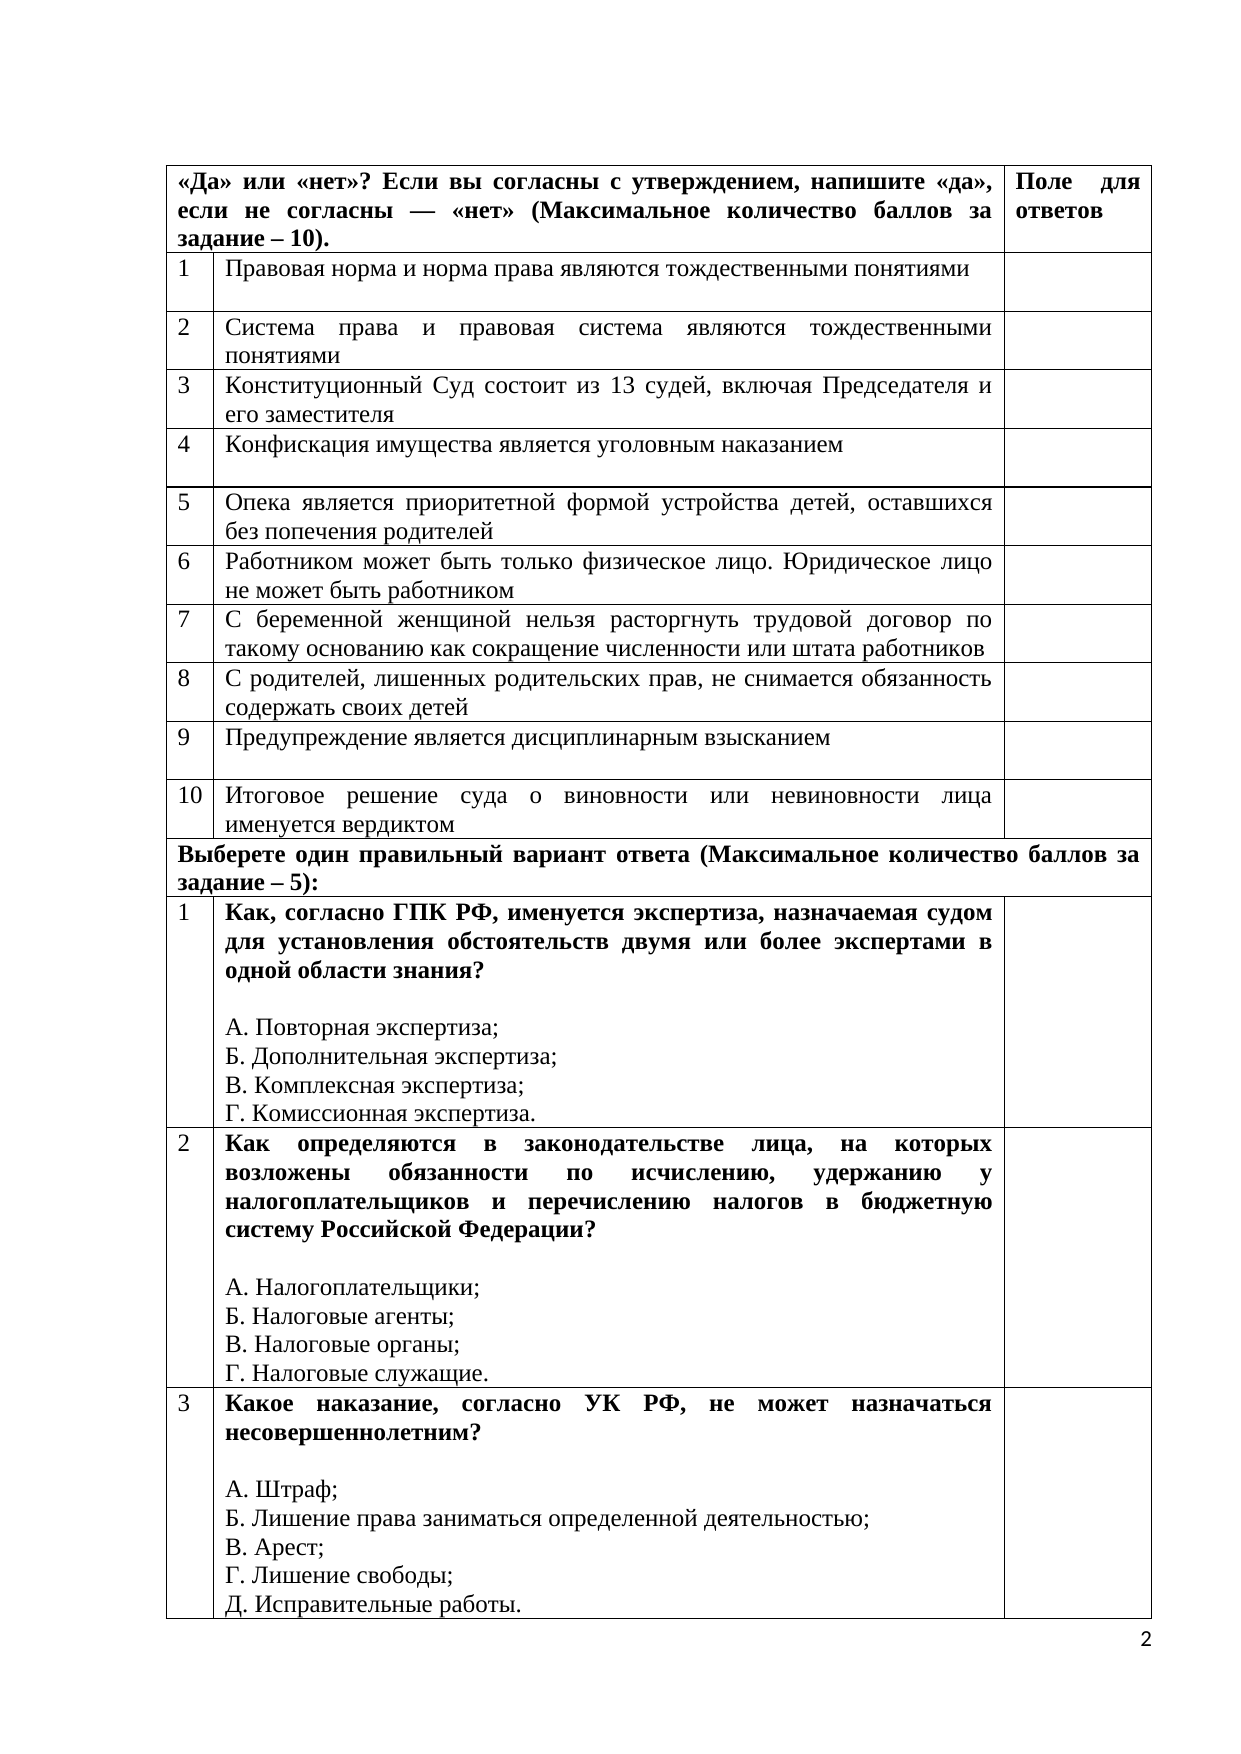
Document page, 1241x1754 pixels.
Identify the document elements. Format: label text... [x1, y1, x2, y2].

table_cell 9 [167, 722, 213, 779]
table_cell 5 [167, 488, 213, 545]
table_cell С беременной женщиной нельзя расторгнуть трудовой договор по такому основанию как сокращение численности или штата работников [214, 605, 1004, 662]
table_cell С родителей, лишенных родительских прав, не снимается обязанность содержать своих детей [214, 663, 1004, 721]
table_cell 3 [167, 370, 213, 428]
table_header Поле для ответов [1005, 166, 1151, 252]
table_cell 2 [167, 312, 213, 369]
table_cell Выберете один правильный вариант ответа (Максимальное количество баллов за задание – 5): [167, 839, 1151, 896]
table_cell Конфискация имущества является уголовным наказанием [214, 429, 1004, 486]
table_header «Да» или «нет»? Если вы согласны с утверждением, напишите «да», если не согласны — «нет» (Максимальное количество баллов за задание – 10). [167, 166, 1004, 252]
table_cell [1005, 897, 1151, 1127]
table_cell 3 [167, 1388, 213, 1618]
table_cell Правовая норма и норма права являются тождественными понятиями [214, 253, 1004, 311]
table_cell Какое наказание, согласно УК РФ, не может назначаться несовершеннолетним? А. Штраф; Б. Лишение права заниматься определенной деятельностью; В. Арест; Г. Лишение свободы; Д. Исправительные работы. [214, 1388, 1004, 1618]
table_cell Как определяются в законодательстве лица, на которых возложены обязанности по исчислению, удержанию у налогоплательщиков и перечислению налогов в бюджетную систему Российской Федерации? А. Налогоплательщики; Б. Налоговые агенты; В. Налоговые органы; Г. Налоговые служащие. [214, 1128, 1004, 1387]
table_cell 1 [167, 897, 213, 1127]
table_cell [1005, 312, 1151, 369]
table_cell 6 [167, 546, 213, 603]
table_cell [1005, 605, 1151, 662]
table_cell [1005, 780, 1151, 838]
table_cell [1005, 1128, 1151, 1387]
table_cell 2 [167, 1128, 213, 1387]
table_cell Работником может быть только физическое лицо. Юридическое лицо не может быть работником [214, 546, 1004, 603]
table_cell [1005, 722, 1151, 779]
table_cell 7 [167, 605, 213, 662]
table_cell [1005, 253, 1151, 311]
table_cell Предупреждение является дисциплинарным взысканием [214, 722, 1004, 779]
table_cell [1005, 429, 1151, 486]
table_cell [1005, 1388, 1151, 1618]
table_cell Как, согласно ГПК РФ, именуется экспертиза, назначаемая судом для установления обстоятельств двумя или более экспертами в одной области знания? А. Повторная экспертиза; Б. Дополнительная экспертиза; В. Комплексная экспертиза; Г. Комиссионная экспертиза. [214, 897, 1004, 1127]
table_cell [1005, 546, 1151, 603]
table_cell Система права и правовая система являются тождественными понятиями [214, 312, 1004, 369]
table_cell Опека является приоритетной формой устройства детей, оставшихся без попечения родителей [214, 488, 1004, 545]
table_cell [1005, 370, 1151, 428]
table_cell [1005, 488, 1151, 545]
table_cell 4 [167, 429, 213, 486]
table_cell Конституционный Суд состоит из 13 судей, включая Председателя и его заместителя [214, 370, 1004, 428]
table_cell 10 [167, 780, 213, 838]
table_cell 8 [167, 663, 213, 721]
table_cell 1 [167, 253, 213, 311]
table_cell Итоговое решение суда о виновности или невиновности лица именуется вердиктом [214, 780, 1004, 838]
table_cell [1005, 663, 1151, 721]
